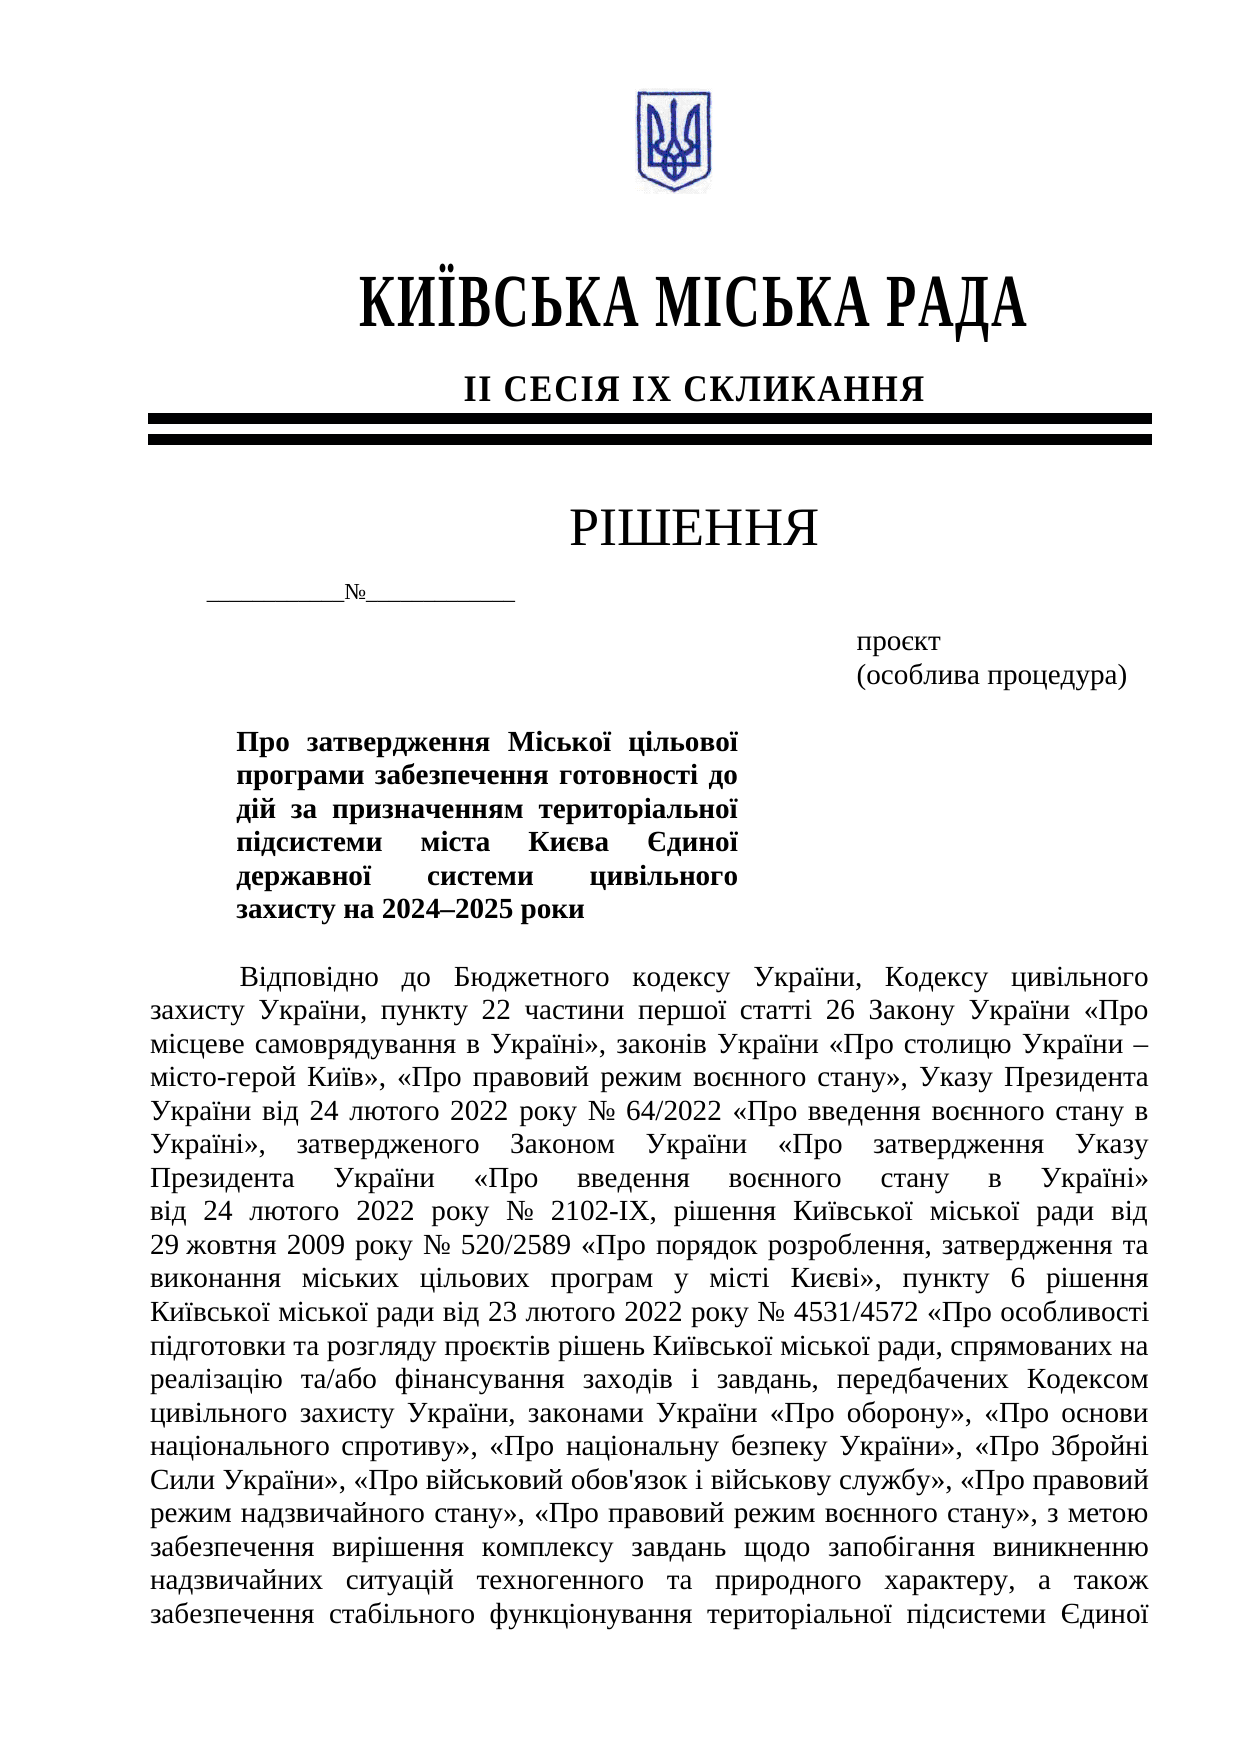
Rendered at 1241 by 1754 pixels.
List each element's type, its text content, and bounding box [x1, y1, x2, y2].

text проєкт [856, 623, 1152, 657]
text Про затвердження Міської цільової програми забезпечення готовності до дій за призначенням територіальної підсистеми міста Києва Єдиної державної системи цивільного захисту на 2024–2025 роки [236, 724, 738, 925]
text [150, 959, 1149, 1629]
text РІШЕННЯ [148, 494, 1152, 557]
text (особлива процедура) [856, 657, 1152, 690]
list ІІ СЕСІЯ ІХ СКЛИКАННЯ [148, 366, 1152, 413]
text КИЇВСЬКА МІСЬКА РАДА [148, 256, 1152, 343]
text ____________№_____________ [207, 578, 1152, 604]
picture [635, 88, 713, 194]
